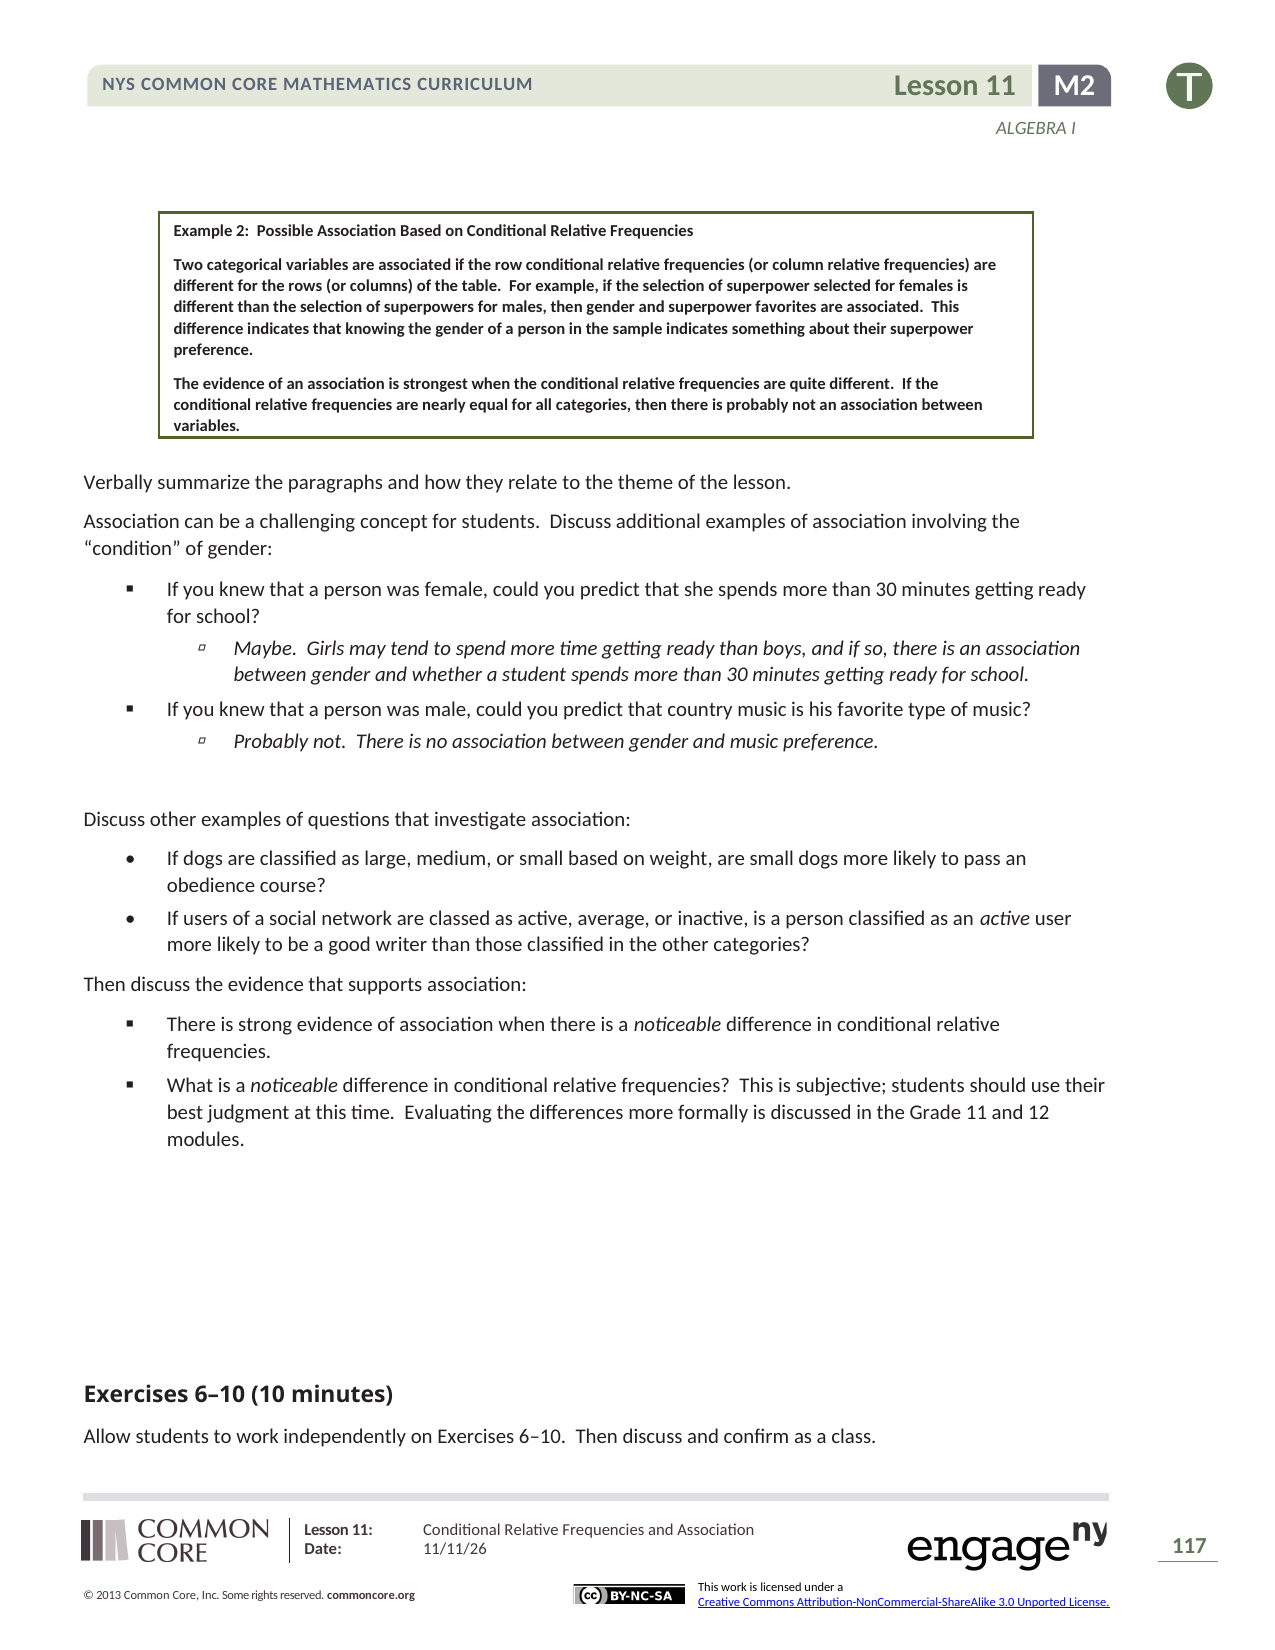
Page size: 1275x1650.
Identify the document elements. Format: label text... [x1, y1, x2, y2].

picture [906, 1518, 1107, 1573]
list Probably not. There is no association between gender and music preference. [196, 728, 1108, 753]
list If you knew that a person was female, could you predict that she spends more than 30 minutes getting ready for school? [125, 574, 1108, 629]
list Maybe. Girls may tend to spend more time getting ready than boys, and if so, there is an association between gender and whether a student spends more than 30 minutes getting ready for school. [196, 635, 1108, 687]
list If you knew that a person was male, could you predict that country music is his favorite type of music? [125, 694, 1108, 722]
text Discuss other examples of questions that investigate association: [83, 806, 1108, 832]
text Allow students to work independently on Exercises 6–10. Then discuss and confirm as a class. [83, 1424, 1108, 1449]
list There is strong evidence of association when there is a noticeable difference in conditional relative frequencies. [125, 1010, 1108, 1064]
text The evidence of an association is strongest when the conditional relative frequencies are quite different. If the conditional relative frequencies are nearly equal for all categories, then there is probably not an association between variables. [173, 373, 1018, 436]
picture [81, 1517, 269, 1562]
text Association can be a challenging concept for students. Discuss additional examples of association involving the “condition” of gender: [83, 509, 1108, 561]
text Exercises 6–10 (10 minutes) [83, 1378, 1108, 1409]
picture [572, 1584, 685, 1604]
text Two categorical variables are associated if the row conditional relative frequencies (or column relative frequencies) are different for the rows (or columns) of the table. For example, if the selection of superpower selected for females is different than the selection of superpowers for males, then gender and superpower favorites are associated. This difference indicates that knowing the gender of a person in the sample indicates something about their superpower preference. [173, 254, 1018, 359]
list What is a noticeable difference in conditional relative frequencies? This is subjective; students should use their best judgment at this time. Evaluating the differences more formally is discussed in the Grade 11 and 12 modules. [125, 1070, 1108, 1152]
text Example 2: Possible Association Based on Conditional Relative Frequencies [173, 220, 1018, 241]
list • If dogs are classified as large, medium, or small based on weight, are small dogs more likely to pass an obedience course? [125, 845, 1108, 897]
text Then discuss the evidence that supports association: [83, 971, 1108, 996]
list • If users of a social network are classed as active, average, or inactive, is a person classified as an active user more likely to be a good writer than those classified in the other categories? [125, 905, 1108, 957]
text Verbally summarize the paragraphs and how they relate to the theme of the lesson. [83, 469, 1108, 495]
